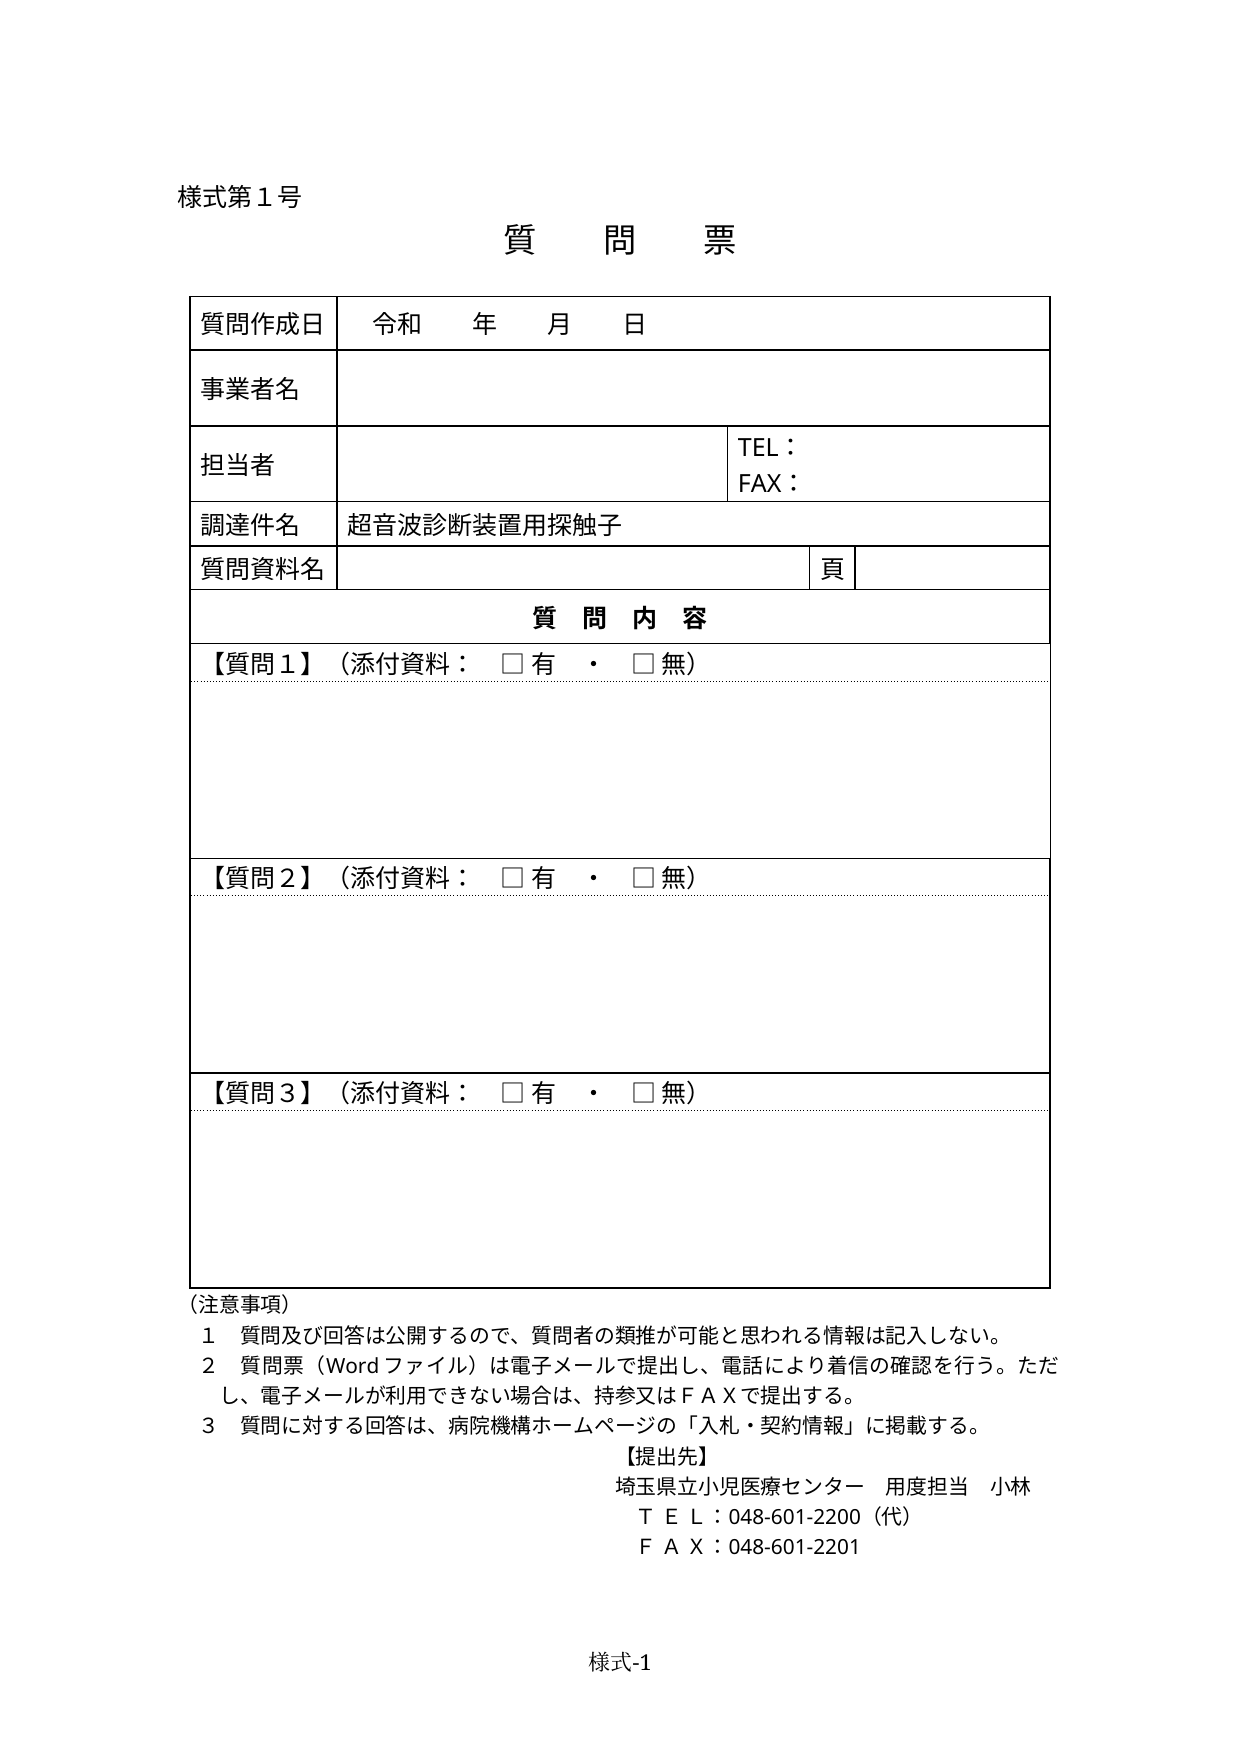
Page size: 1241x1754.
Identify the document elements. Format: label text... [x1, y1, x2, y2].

table_header 質問作成日 [191, 297, 336, 349]
table_cell [338, 427, 727, 501]
text 様式第１号 [177, 177, 1063, 213]
table_cell [338, 351, 1049, 425]
table_cell [191, 681, 1050, 858]
text 埼玉県立小児医療センター 用度担当 小林 [177, 1470, 1063, 1500]
table_cell 事業者名 [191, 351, 336, 425]
table_cell [856, 547, 1049, 588]
text Ｔ Ｅ Ｌ：048-601-2200（代） [177, 1500, 1063, 1531]
table_cell 質問資料名 [191, 547, 336, 588]
table_cell TEL： FAX： [728, 427, 1049, 501]
text 質 問 票 [177, 213, 1063, 262]
table_cell 超音波診断装置用探触子 [338, 502, 1049, 545]
text １ 質問及び回答は公開するので、質問者の類推が可能と思われる情報は記入しない。 [177, 1319, 1063, 1349]
table_cell 調達件名 [191, 502, 336, 545]
table_cell [191, 895, 1049, 1072]
table_cell 頁 [810, 547, 854, 588]
table_cell [191, 1110, 1049, 1287]
text ３ 質問に対する回答は、病院機構ホームページの「入札・契約情報」に掲載する。 [177, 1410, 1063, 1440]
table_cell 【質問２】（添付資料： □ 有 ・ □ 無） [191, 859, 1049, 895]
table_cell 【質問３】（添付資料： □ 有 ・ □ 無） [191, 1074, 1049, 1110]
table_header 令和 年 月 日 [338, 297, 1049, 349]
text Ｆ Ａ Ｘ：048-601-2201 [177, 1531, 1063, 1561]
text 【提出先】 [177, 1440, 1063, 1470]
text ２ 質問票（Wordファイル）は電子メールで提出し、電話により着信の確認を行う。ただし、電子メールが利用できない場合は、持参又はＦＡＸで提出する。 [177, 1349, 1063, 1410]
table_cell 【質問１】（添付資料： □ 有 ・ □ 無） [191, 644, 1050, 681]
table_cell 担当者 [191, 427, 336, 501]
table_cell [338, 547, 809, 588]
table_cell 質 問 内 容 [191, 590, 1049, 643]
text （注意事項） [177, 1289, 1063, 1319]
